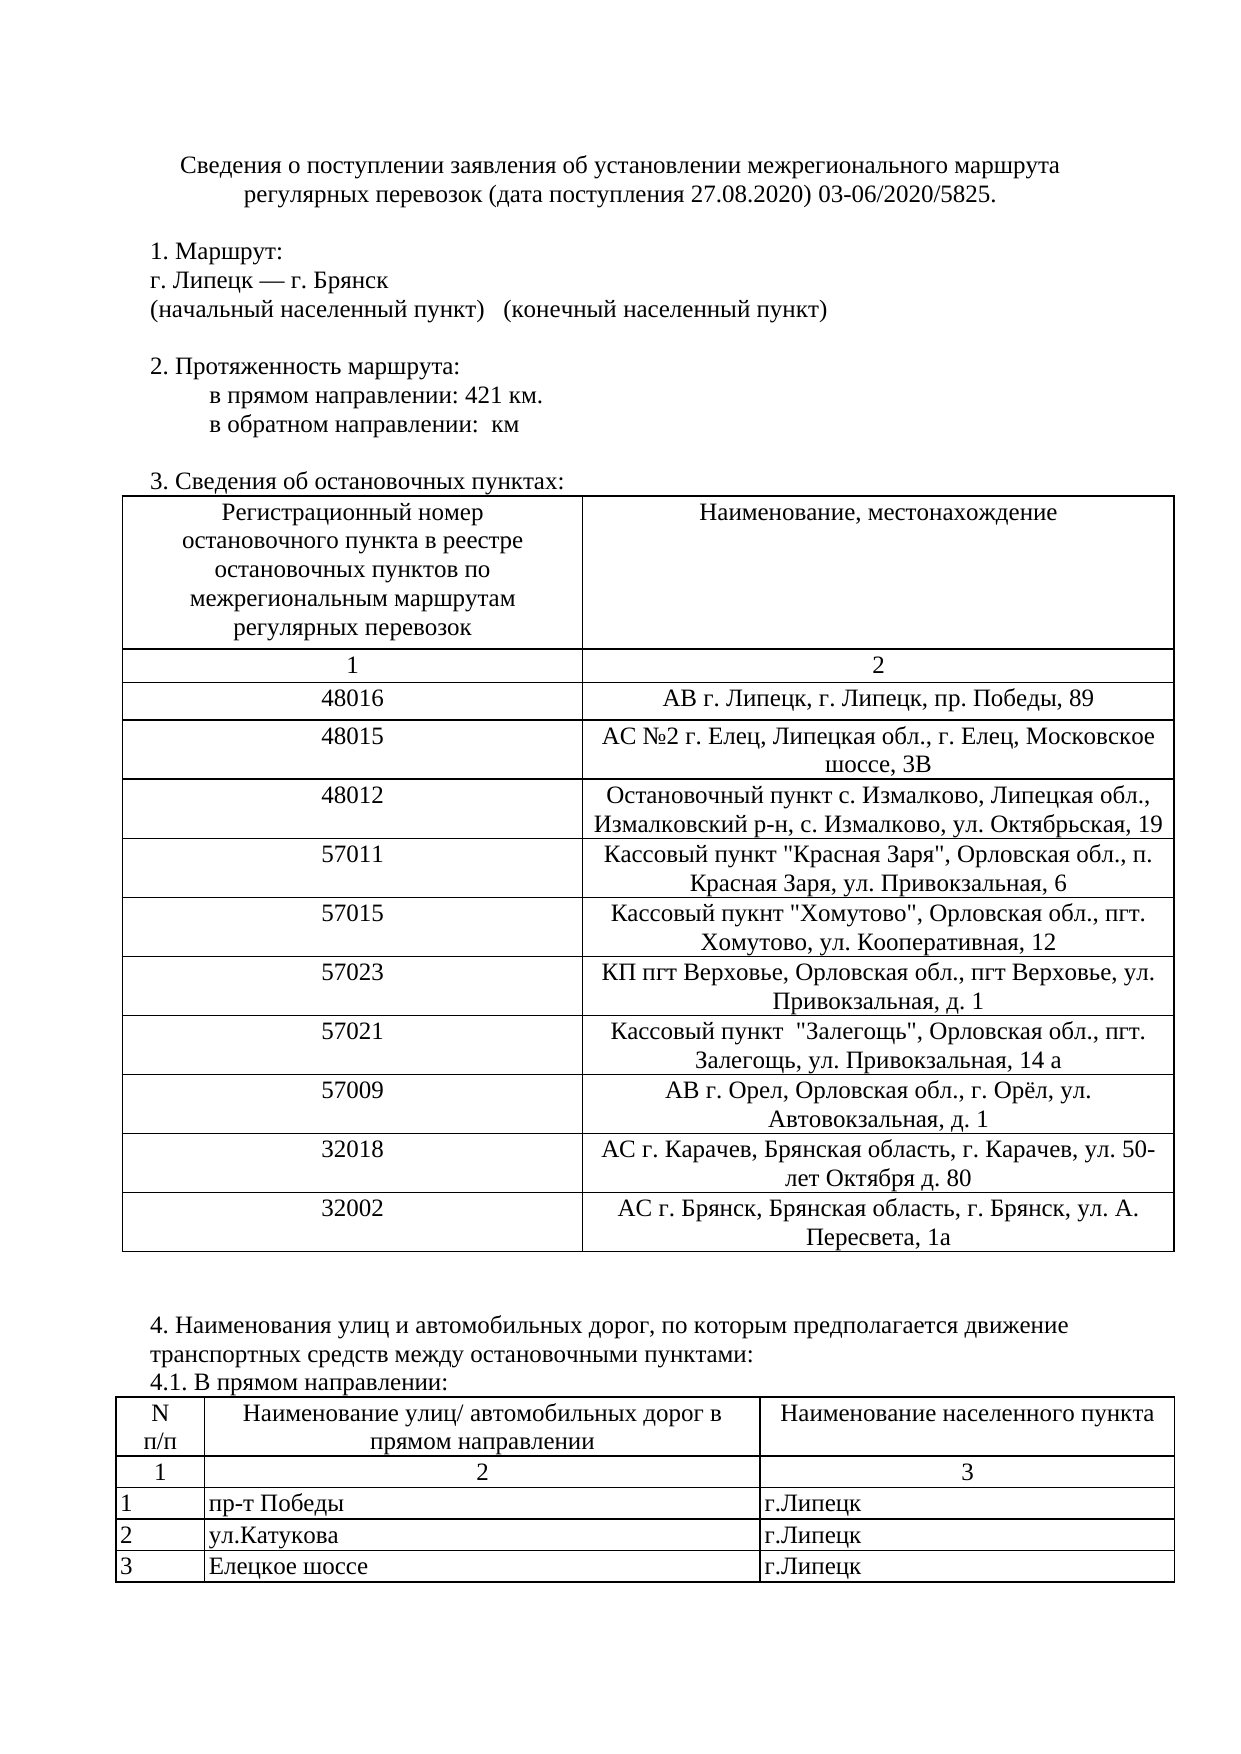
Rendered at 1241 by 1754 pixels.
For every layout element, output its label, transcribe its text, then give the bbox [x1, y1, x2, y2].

table_cell АВ г. Липецк, г. Липецк, пр. Победы, 89 [583, 683, 1173, 719]
table_cell 1 [117, 1457, 204, 1487]
table_cell 48012 [123, 780, 582, 837]
text 4.1. В прямом направлении: [150, 1367, 1090, 1396]
table_cell КП пгт Верховье, Орловская обл., пгт Верховье, ул. Привокзальная, д. 1 [583, 957, 1173, 1014]
table_cell г.Липецк [761, 1520, 1174, 1549]
table_cell 2 [205, 1457, 759, 1487]
text в обратном направлении: км [150, 409, 1090, 437]
table_cell 32002 [123, 1193, 582, 1251]
table_cell Остановочный пункт с. Измалково, Липецкая обл., Измалковский р-н, с. Измалково, ул. Октябрьская, 19 [583, 780, 1173, 837]
table_cell Кассовый пункт "Залегощь", Орловская обл., пгт. Залегощь, ул. Привокзальная, 14 а [583, 1016, 1173, 1074]
table_header Регистрационный номер остановочного пункта в реестре остановочных пунктов по межрегиональным маршрутам регулярных перевозок [123, 497, 582, 648]
table_cell АС №2 г. Елец, Липецкая обл., г. Елец, Московское шоссе, 3В [583, 721, 1173, 778]
table_header Наименование улиц/ автомобильных дорог в прямом направлении [205, 1398, 759, 1455]
table_cell 48016 [123, 683, 582, 719]
table_cell АС г. Брянск, Брянская область, г. Брянск, ул. А. Пересвета, 1а [583, 1193, 1173, 1251]
table_cell 1 [123, 650, 582, 681]
table_cell Кассовый пукнт "Хомутово", Орловская обл., пгт. Хомутово, ул. Кооперативная, 12 [583, 898, 1173, 956]
text г. Липецк — г. Брянск [150, 265, 1090, 294]
table_cell Елецкое шоссе [205, 1551, 759, 1581]
table_cell 57011 [123, 839, 582, 896]
table_cell АВ г. Орел, Орловская обл., г. Орёл, ул. Автовокзальная, д. 1 [583, 1075, 1173, 1133]
table_cell г.Липецк [761, 1488, 1174, 1518]
table_cell 3 [761, 1457, 1174, 1487]
text Сведения о поступлении заявления об установлении межрегионального маршрута регулярных перевозок (дата поступления 27.08.2020) 03-06/2020/5825. [150, 150, 1090, 207]
text 1. Маршрут: [150, 236, 1090, 265]
table_cell АС г. Карачев, Брянская область, г. Карачев, ул. 50-лет Октября д. 80 [583, 1134, 1173, 1192]
table_cell 57015 [123, 898, 582, 956]
table_cell ул.Катукова [205, 1520, 759, 1549]
table_header Наименование, местонахождение [583, 497, 1173, 648]
table_header Наименование населенного пункта [761, 1398, 1174, 1455]
text в прямом направлении: 421 км. [150, 380, 1090, 409]
table_cell 57021 [123, 1016, 582, 1074]
table_cell 1 [117, 1488, 204, 1518]
table_cell г.Липецк [761, 1551, 1174, 1581]
text 3. Сведения об остановочных пунктах: [150, 466, 1090, 495]
table_cell 57009 [123, 1075, 582, 1133]
table_cell 3 [117, 1551, 204, 1581]
table_cell 57023 [123, 957, 582, 1014]
table_cell пр-т Победы [205, 1488, 759, 1518]
text (начальный населенный пункт) (конечный населенный пункт) [150, 294, 1090, 322]
table_header N п/п [117, 1398, 204, 1455]
text 2. Протяженность маршрута: [150, 351, 1090, 380]
table_cell 2 [583, 650, 1173, 681]
table_cell Кассовый пункт "Красная Заря", Орловская обл., п. Красная Заря, ул. Привокзальная, 6 [583, 839, 1173, 896]
table_cell 48015 [123, 721, 582, 778]
table_cell 32018 [123, 1134, 582, 1192]
text 4. Наименования улиц и автомобильных дорог, по которым предполагается движение транспортных средств между остановочными пунктами: [150, 1310, 1090, 1367]
table_cell 2 [117, 1520, 204, 1549]
